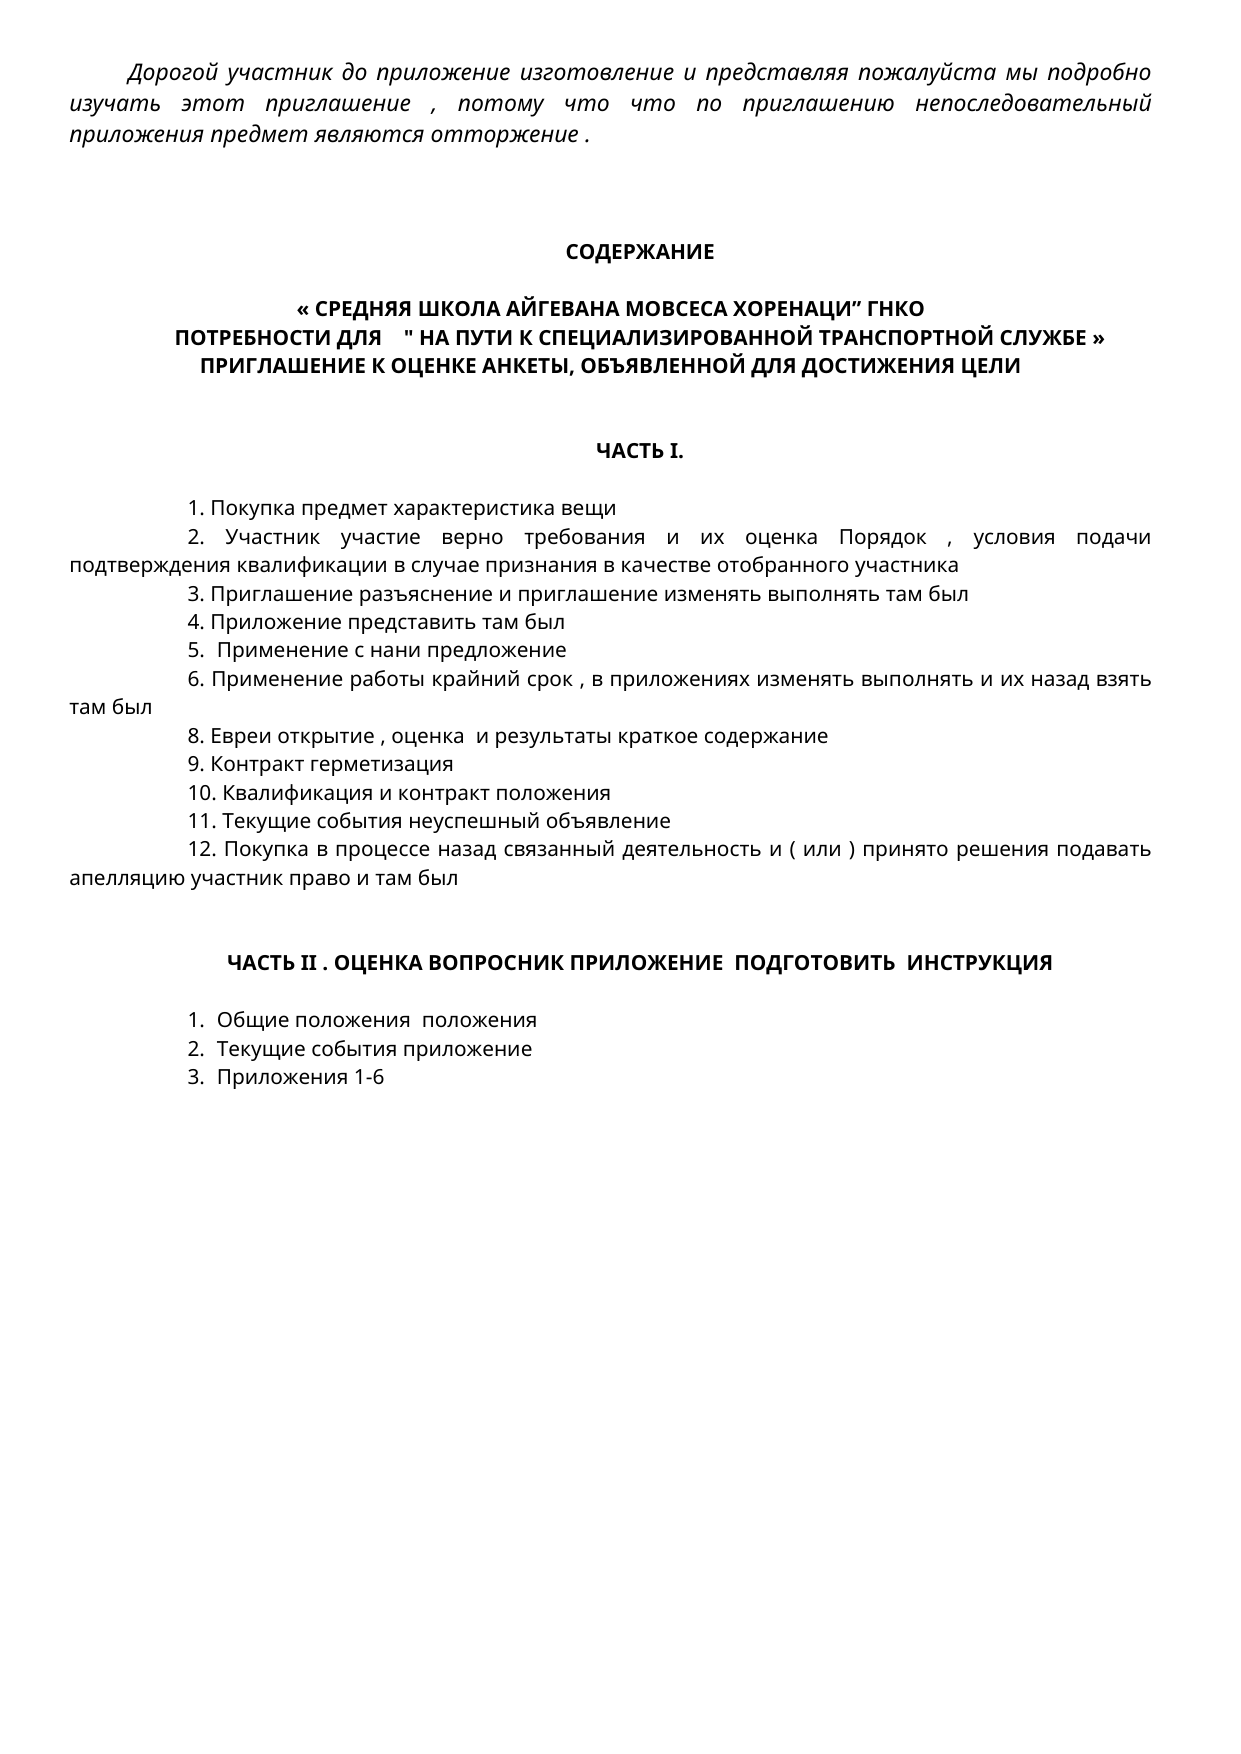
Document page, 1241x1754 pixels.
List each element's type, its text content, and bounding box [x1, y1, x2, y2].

text 8. Евреи открытие , оценка и результаты краткое содержание [69, 721, 1152, 749]
text СОДЕРЖАНИЕ [69, 237, 1152, 266]
text 1. Покупка предмет характеристика вещи​ [69, 493, 1152, 522]
text 1. Общие положения положения [69, 1005, 1152, 1034]
text 3. Приглашение разъяснение и приглашение изменять выполнять там был​ [69, 579, 1152, 607]
text « СРЕДНЯЯ ШКОЛА АЙГЕВАНА МОВСЕСА ХОРЕНАЦИ” ГНКО [69, 294, 1152, 323]
text 2. Текущие события приложение [69, 1034, 1152, 1062]
text 9. Контракт герметизация [69, 749, 1152, 778]
text ПОТРЕБНОСТИ ДЛЯ " НА ПУТИ К СПЕЦИАЛИЗИРОВАННОЙ ТРАНСПОРТНОЙ СЛУЖБЕ » ПРИГЛАШЕНИЕ К ОЦЕНКЕ АНКЕТЫ, ОБЪЯВЛЕННОЙ ДЛЯ ДОСТИЖЕНИЯ ЦЕЛИ [69, 323, 1152, 379]
text Дорогой участник до приложение изготовление и представляя пожалуйста мы подробно изучать этот приглашение , потому что что по приглашению непоследовательный приложения предмет являются отторжение . [69, 56, 1152, 149]
text 6. Применение работы​ крайний срок , в приложениях изменять выполнять и их назад взять там был​ [69, 664, 1152, 721]
text 3. Приложения 1-6 [69, 1062, 1152, 1091]
text ЧАСТЬ I. [69, 436, 1152, 465]
text 10. Квалификация и контракт положения [69, 778, 1152, 806]
text ЧАСТЬ II . ОЦЕНКА ВОПРОСНИК ПРИЛОЖЕНИЕ ПОДГОТОВИТЬ ИНСТРУКЦИЯ [69, 948, 1152, 977]
text 11. Текущие события неуспешный объявление [69, 806, 1152, 834]
text 12. Покупка в процессе назад связанный деятельность​ и ( или ) принято решения подавать апелляцию участник право и там был​ [69, 834, 1152, 891]
text 5. Применение с нани предложение [69, 636, 1152, 664]
text 4. Приложение представить там был​ [69, 607, 1152, 636]
text 2. Участник участие верно требования и их оценка Порядок , условия подачи подтверждения квалификации в случае признания в качестве отобранного участника [69, 522, 1152, 579]
